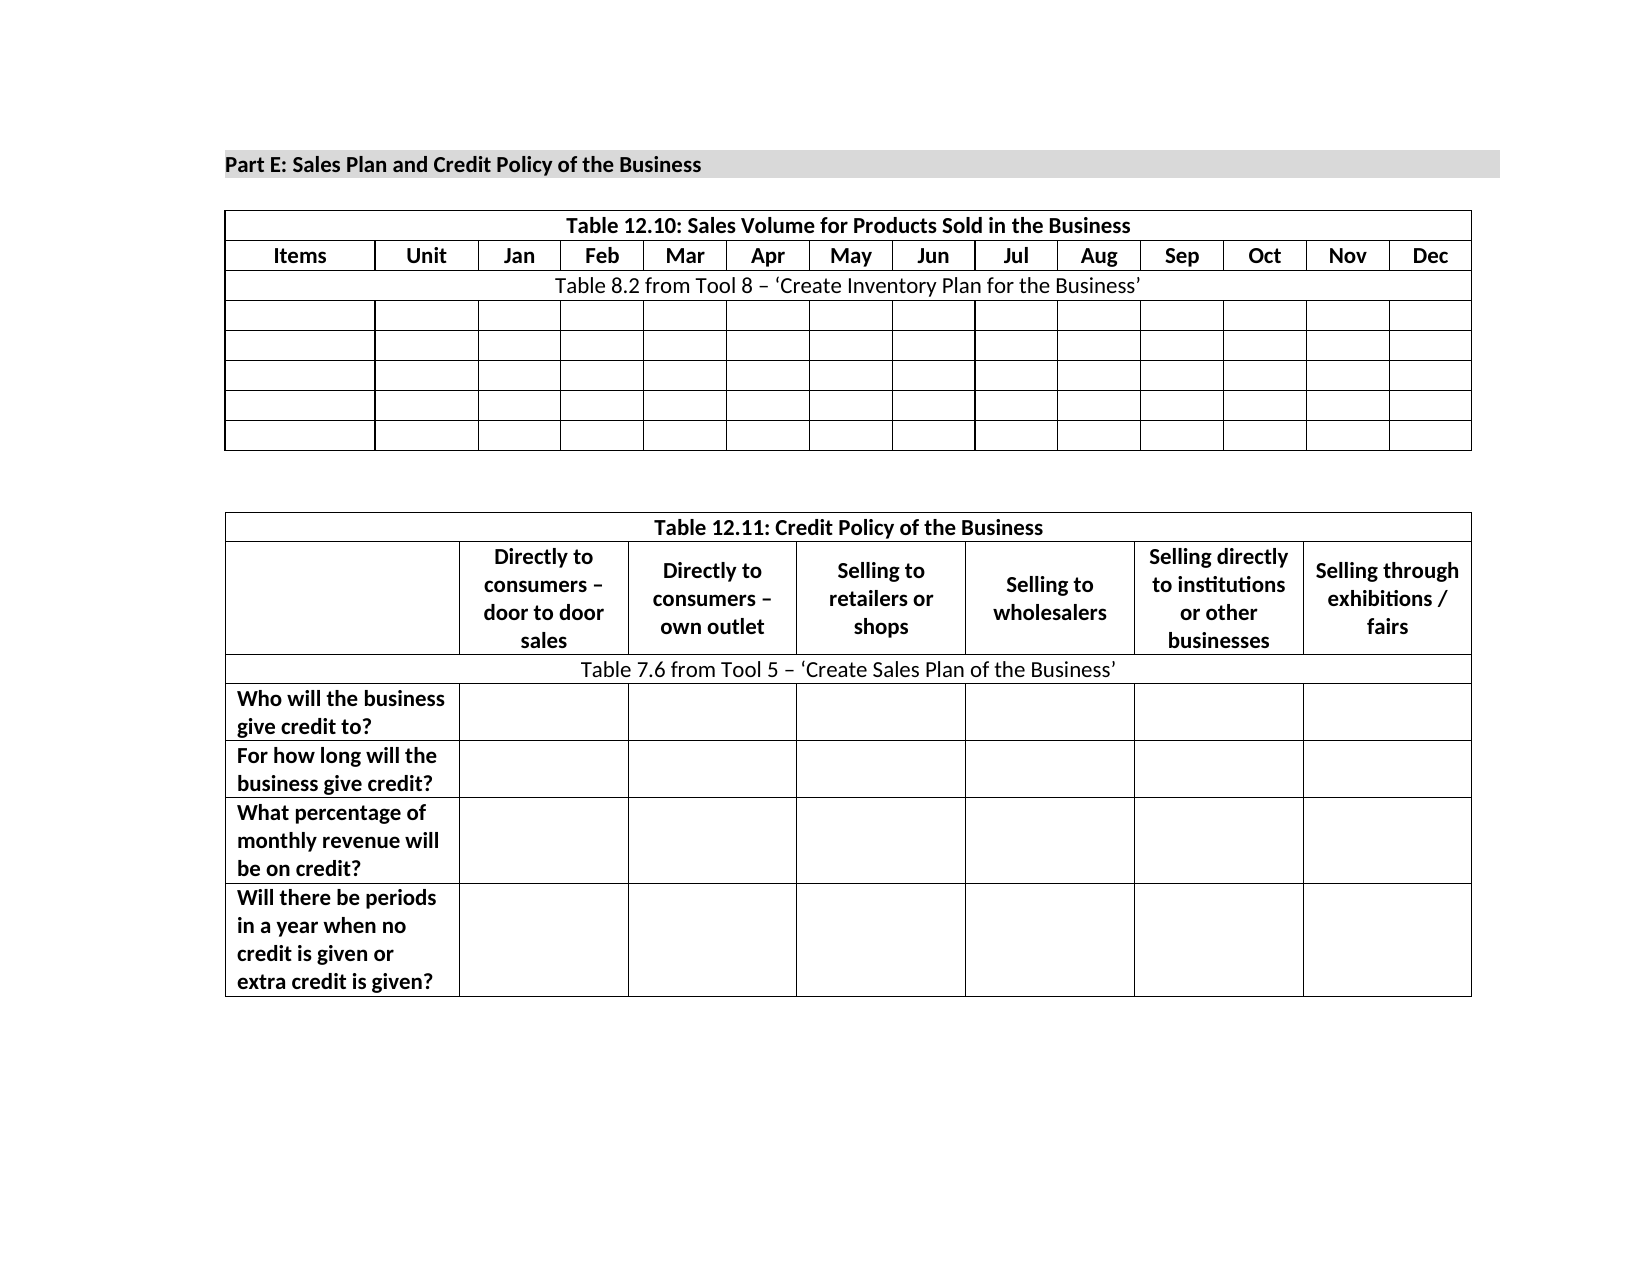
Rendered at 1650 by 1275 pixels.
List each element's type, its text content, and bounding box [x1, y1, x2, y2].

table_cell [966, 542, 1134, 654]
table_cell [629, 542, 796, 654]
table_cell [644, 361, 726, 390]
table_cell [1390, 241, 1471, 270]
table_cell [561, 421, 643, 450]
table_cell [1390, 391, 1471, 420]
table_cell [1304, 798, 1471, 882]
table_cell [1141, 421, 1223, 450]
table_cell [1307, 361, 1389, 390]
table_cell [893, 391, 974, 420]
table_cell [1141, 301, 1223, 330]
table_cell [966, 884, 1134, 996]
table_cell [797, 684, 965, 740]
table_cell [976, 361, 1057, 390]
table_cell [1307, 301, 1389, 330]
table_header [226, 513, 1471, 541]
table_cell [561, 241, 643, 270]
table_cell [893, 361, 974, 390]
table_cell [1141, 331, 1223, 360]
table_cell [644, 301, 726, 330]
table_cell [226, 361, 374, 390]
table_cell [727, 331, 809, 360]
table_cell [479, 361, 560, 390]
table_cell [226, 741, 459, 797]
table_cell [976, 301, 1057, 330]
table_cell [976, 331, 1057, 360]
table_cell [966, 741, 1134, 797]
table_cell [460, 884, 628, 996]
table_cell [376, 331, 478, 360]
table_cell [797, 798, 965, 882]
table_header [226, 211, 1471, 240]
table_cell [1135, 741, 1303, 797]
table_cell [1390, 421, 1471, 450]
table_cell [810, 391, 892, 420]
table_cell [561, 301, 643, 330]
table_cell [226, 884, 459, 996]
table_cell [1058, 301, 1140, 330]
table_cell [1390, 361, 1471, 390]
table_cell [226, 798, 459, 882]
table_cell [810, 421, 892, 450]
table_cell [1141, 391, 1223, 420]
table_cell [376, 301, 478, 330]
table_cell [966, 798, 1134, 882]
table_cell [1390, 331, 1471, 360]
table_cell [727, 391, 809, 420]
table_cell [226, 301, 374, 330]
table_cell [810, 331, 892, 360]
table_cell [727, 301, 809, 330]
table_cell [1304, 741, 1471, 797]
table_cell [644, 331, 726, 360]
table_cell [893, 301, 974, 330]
list Part E: Sales Plan and Credit Policy of the Business [225, 150, 1500, 178]
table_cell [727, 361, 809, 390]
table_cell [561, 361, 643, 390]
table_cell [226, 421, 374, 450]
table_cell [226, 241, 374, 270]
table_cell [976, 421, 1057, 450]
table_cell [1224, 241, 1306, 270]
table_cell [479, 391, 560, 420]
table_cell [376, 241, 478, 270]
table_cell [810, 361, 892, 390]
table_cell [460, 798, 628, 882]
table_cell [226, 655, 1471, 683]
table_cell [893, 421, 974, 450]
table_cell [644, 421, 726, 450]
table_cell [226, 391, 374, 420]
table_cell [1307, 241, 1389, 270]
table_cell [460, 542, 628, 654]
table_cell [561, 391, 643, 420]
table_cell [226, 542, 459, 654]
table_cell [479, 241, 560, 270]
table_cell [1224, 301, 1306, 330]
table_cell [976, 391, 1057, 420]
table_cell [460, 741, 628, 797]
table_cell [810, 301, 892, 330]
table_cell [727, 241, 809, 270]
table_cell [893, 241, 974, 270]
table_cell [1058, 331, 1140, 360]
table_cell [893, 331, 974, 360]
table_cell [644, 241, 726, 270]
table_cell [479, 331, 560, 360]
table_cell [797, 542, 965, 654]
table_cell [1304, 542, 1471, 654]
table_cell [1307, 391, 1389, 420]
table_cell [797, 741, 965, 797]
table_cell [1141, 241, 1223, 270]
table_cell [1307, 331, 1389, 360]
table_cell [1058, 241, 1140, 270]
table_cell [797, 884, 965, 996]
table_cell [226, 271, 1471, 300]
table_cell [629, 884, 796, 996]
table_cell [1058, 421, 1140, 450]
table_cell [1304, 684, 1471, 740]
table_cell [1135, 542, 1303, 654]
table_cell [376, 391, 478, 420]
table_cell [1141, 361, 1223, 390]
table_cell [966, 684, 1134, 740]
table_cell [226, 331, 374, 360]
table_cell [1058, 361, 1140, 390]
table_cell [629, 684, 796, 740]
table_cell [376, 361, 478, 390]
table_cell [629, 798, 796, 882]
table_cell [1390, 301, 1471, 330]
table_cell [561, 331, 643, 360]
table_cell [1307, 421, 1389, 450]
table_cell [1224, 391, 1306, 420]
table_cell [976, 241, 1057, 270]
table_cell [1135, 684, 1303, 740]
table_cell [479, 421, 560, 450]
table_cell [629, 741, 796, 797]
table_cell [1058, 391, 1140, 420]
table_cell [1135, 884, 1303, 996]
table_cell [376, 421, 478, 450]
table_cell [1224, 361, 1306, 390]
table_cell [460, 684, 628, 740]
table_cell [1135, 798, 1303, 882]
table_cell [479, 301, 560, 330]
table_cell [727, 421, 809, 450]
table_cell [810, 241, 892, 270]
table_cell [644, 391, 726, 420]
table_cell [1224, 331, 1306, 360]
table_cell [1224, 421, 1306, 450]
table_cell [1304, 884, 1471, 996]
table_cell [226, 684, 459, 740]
